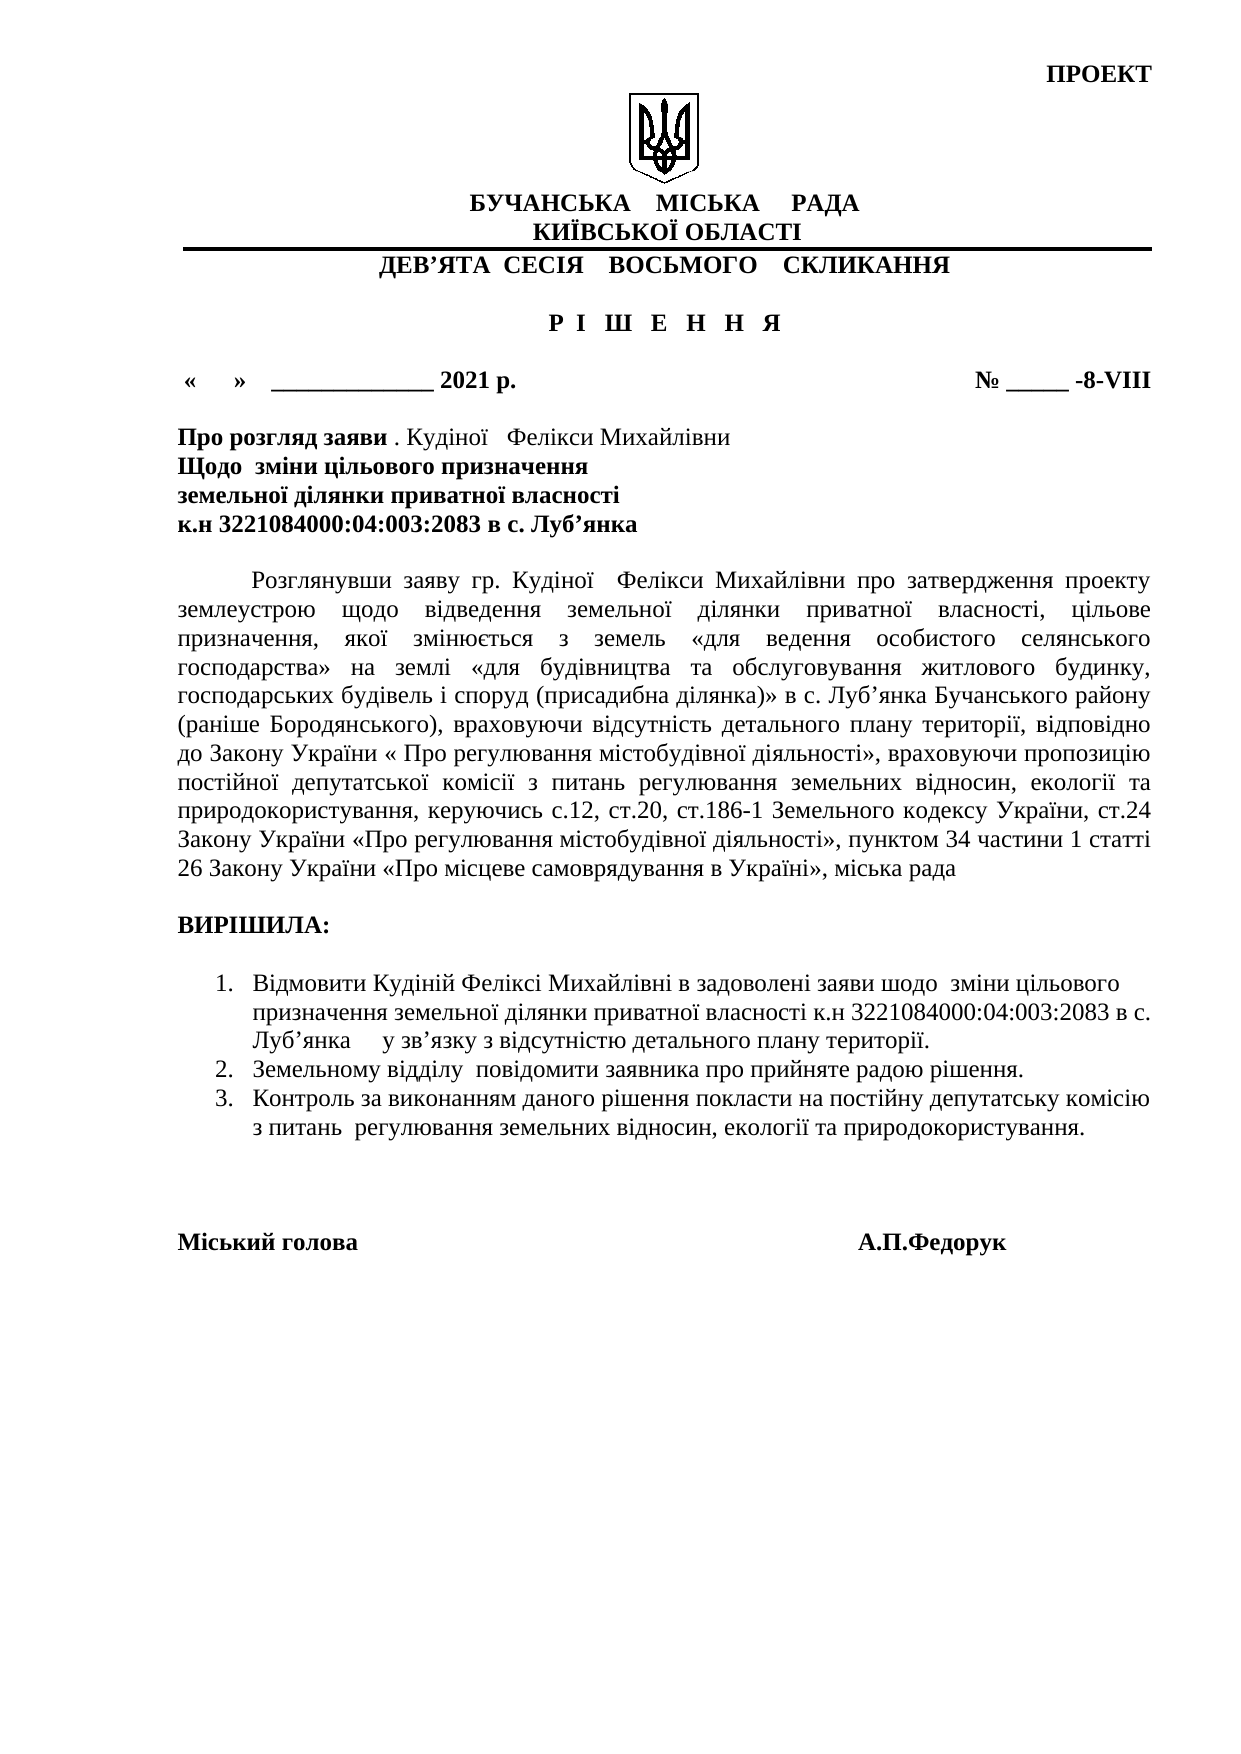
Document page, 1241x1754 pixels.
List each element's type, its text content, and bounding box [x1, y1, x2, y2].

text ДЕВ’ЯТА СЕСІЯ ВОСЬМОГО СКЛИКАННЯ [177, 251, 1152, 279]
text Міський голова А.П.Федорук [177, 1227, 1152, 1255]
text Про розгляд заяви . Кудіної Фелікси Михайлівни [177, 422, 1152, 451]
subtitle Р І Ш Е Н Н Я [177, 308, 1152, 337]
text к.н 3221084000:04:003:2083 в с. Луб’янка [177, 509, 1152, 537]
text Розглянувши заяву гр. Кудіної Фелікси Михайлівни про затвердження проекту землеустрою щодо відведення земельної ділянки приватної власності, цільове призначення, якої змінюється з земель «для ведення особистого селянського господарства» на землі «для будівництва та обслуговування житлового будинку, господарських будівель і споруд (присадибна ділянка)» в с. Луб’янка Бучанського району (раніше Бородянського), враховуючи відсутність детального плану території, відповідно до Закону України « Про регулювання містобудівної діяльності», враховуючи пропозицію постійної депутатської комісії з питань регулювання земельних відносин, екології та природокористування, керуючись с.12, ст.20, ст.186-1 Земельного кодексу України, ст.24 Закону України «Про регулювання містобудівної діяльності», пунктом 34 частини 1 статті 26 Закону України «Про місцеве самоврядування в Україні», міська рада [177, 565, 1152, 882]
text БУЧАНСЬКА МІСЬКА РАДА [177, 188, 1152, 217]
list Земельному відділу повідомити заявника про прийняте радою рішення. [215, 1054, 1152, 1083]
text земельної ділянки приватної власності [177, 480, 1152, 509]
list Відмовити Кудіній Феліксі Михайлівні в задоволені заяви шодо зміни цільового призначення земельної ділянки приватної власності к.н 3221084000:04:003:2083 в с. Луб’янка у зв’язку з відсутністю детального плану території. [215, 968, 1152, 1054]
text Щодо зміни цільового призначення [177, 451, 1152, 480]
subtitle КИЇВСЬКОЇ ОБЛАСТІ [183, 217, 1152, 247]
list Контроль за виконанням даного рішення покласти на постійну депутатську комісію з питань регулювання земельних відносин, екології та природокористування. [215, 1083, 1152, 1140]
subtitle « » _____________ 2021 р. № _____ -8-VIIІ [177, 365, 1152, 394]
subtitle ПРОЕКТ [177, 59, 1152, 88]
text ВИРІШИЛА: [177, 910, 1152, 939]
